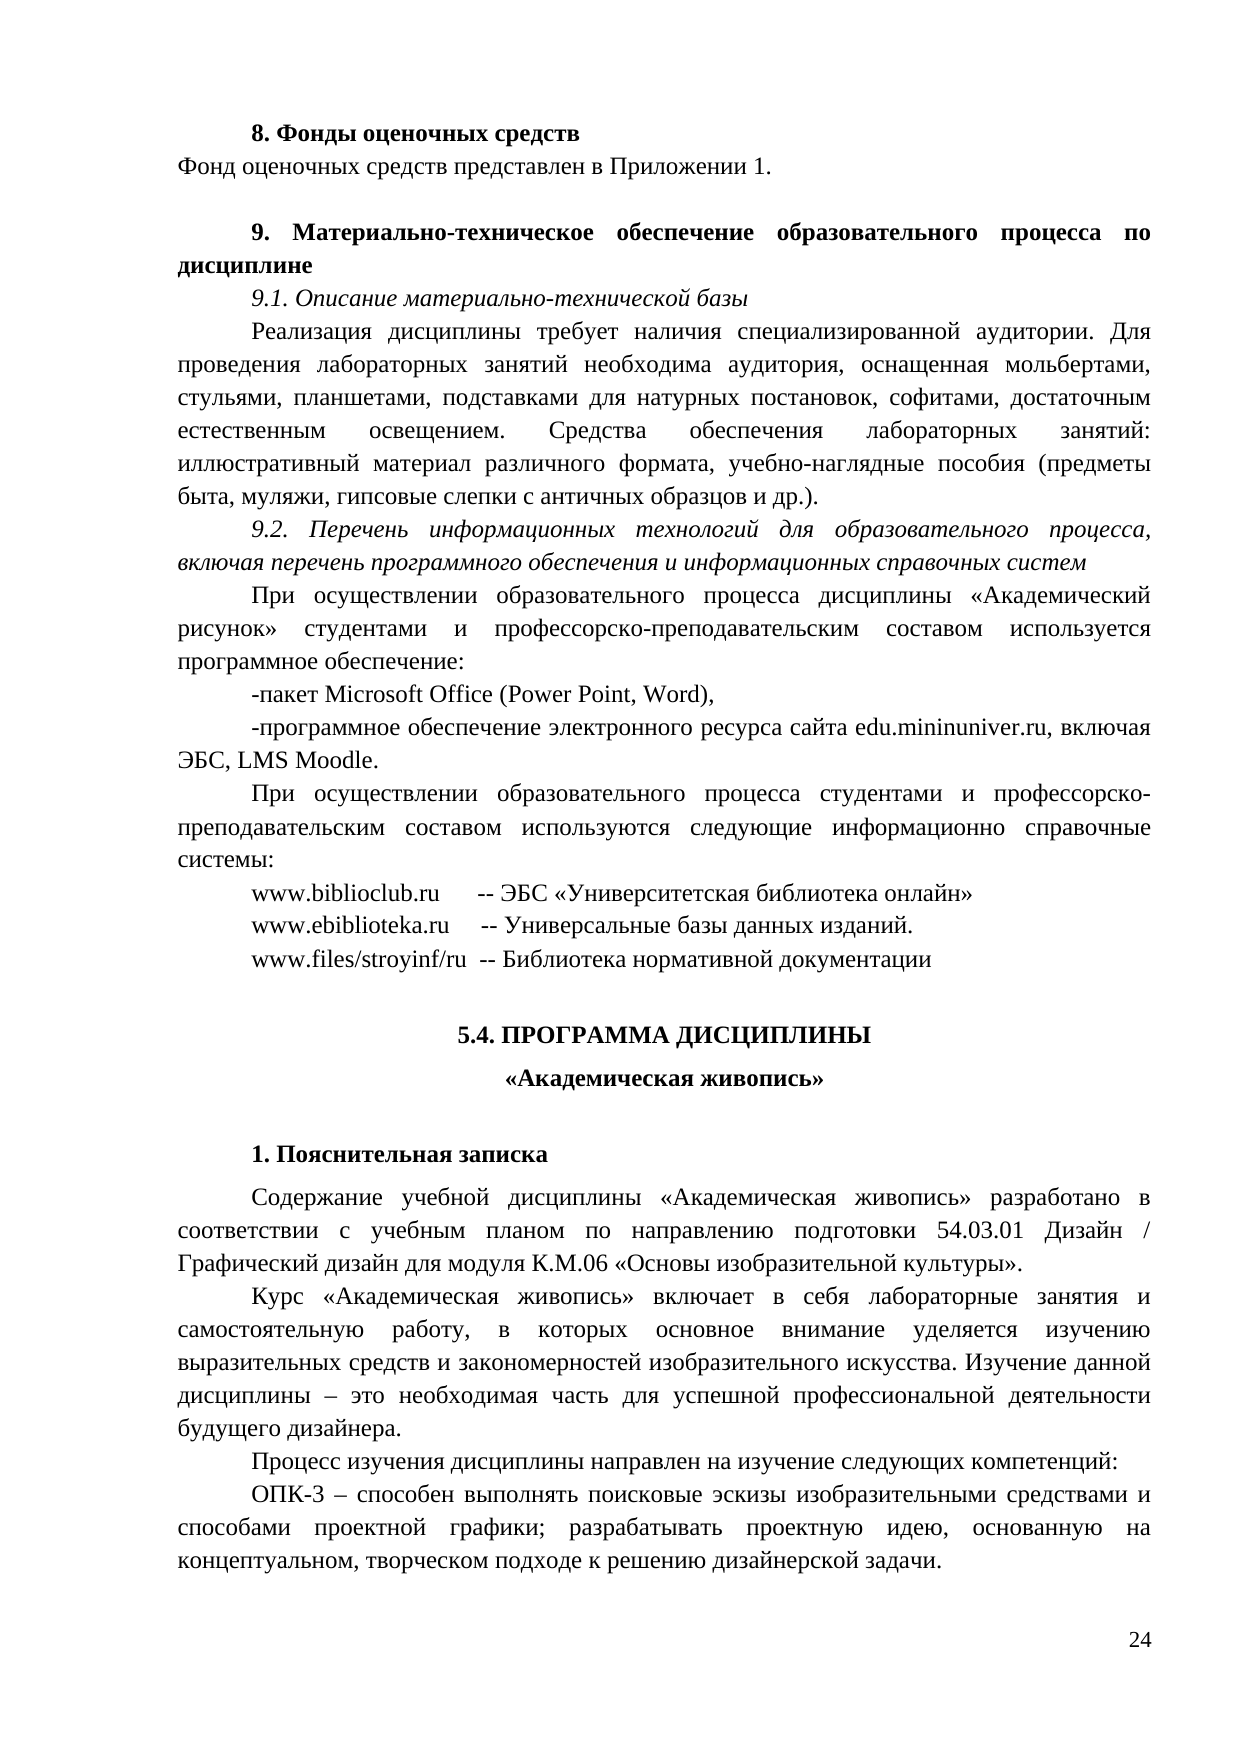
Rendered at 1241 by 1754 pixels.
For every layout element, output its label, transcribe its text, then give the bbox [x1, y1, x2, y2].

text Содержание учебной дисциплины «Академическая живопись» разработано в соответствии с учебным планом по направлению подготовки 54.03.01 Дизайн / Графический дизайн для модуля К.М.06 «Основы изобразительной культуры». [177, 1182, 1152, 1277]
text 9. Материально-техническое обеспечение образовательного процесса по дисциплине [177, 217, 1152, 279]
text «Академическая живопись» [177, 1063, 1152, 1092]
text 9.2. Перечень информационных технологий для образовательного процесса, включая перечень программного обеспечения и информационных справочных систем [177, 514, 1152, 576]
text www.biblioclub.ru -- ЭБС «Университетская библиотека онлайн» [177, 878, 1152, 906]
text Фонд оценочных средств представлен в Приложении 1. [177, 151, 1152, 180]
text www.ebiblioteka.ru -- Универсальные базы данных изданий. [177, 911, 1152, 939]
text ОПК-3 – способен выполнять поисковые эскизы изобразительными средствами и способами проектной графики; разрабатывать проектную идею, основанную на концептуальном, творческом подходе к решению дизайнерской задачи. [177, 1479, 1152, 1574]
text 1. Пояснительная записка [177, 1139, 1152, 1168]
text Реализация дисциплины требует наличия специализированной аудитории. Для проведения лабораторных занятий необходима аудитория, оснащенная мольбертами, стульями, планшетами, подставками для натурных постановок, софитами, достаточным естественным освещением. Средства обеспечения лабораторных занятий: иллюстративный материал различного формата, учебно-наглядные пособия (предметы быта, муляжи, гипсовые слепки с античных образцов и др.). [177, 316, 1152, 510]
text При осуществлении образовательного процесса дисциплины «Академический рисунок» студентами и профессорско-преподавательским составом используется программное обеспечение: [177, 580, 1152, 675]
text Курс «Академическая живопись» включает в себя лабораторные занятия и самостоятельную работу, в которых основное внимание уделяется изучению выразительных средств и закономерностей изобразительного искусства. Изучение данной дисциплины – это необходимая часть для успешной профессиональной деятельности будущего дизайнера. [177, 1281, 1152, 1442]
text При осуществлении образовательного процесса студентами и профессорско-преподавательским составом используются следующие информационно справочные системы: [177, 778, 1152, 873]
text www.files/stroyinf/ru -- Библиотека нормативной документации [177, 944, 1152, 972]
text -программное обеспечение электронного ресурса сайта edu.mininuniver.ru, включая ЭБС, LMS Moodle. [177, 712, 1152, 774]
text 5.4. ПРОГРАММА ДИСЦИПЛИНЫ [177, 1020, 1152, 1048]
text -пакет Microsoft Office (Power Point, Word), [177, 679, 1152, 708]
text Процесс изучения дисциплины направлен на изучение следующих компетенций: [177, 1446, 1152, 1475]
text 8. Фонды оценочных средств [177, 118, 1152, 147]
text 9.1. Описание материально-технической базы [177, 283, 1152, 312]
